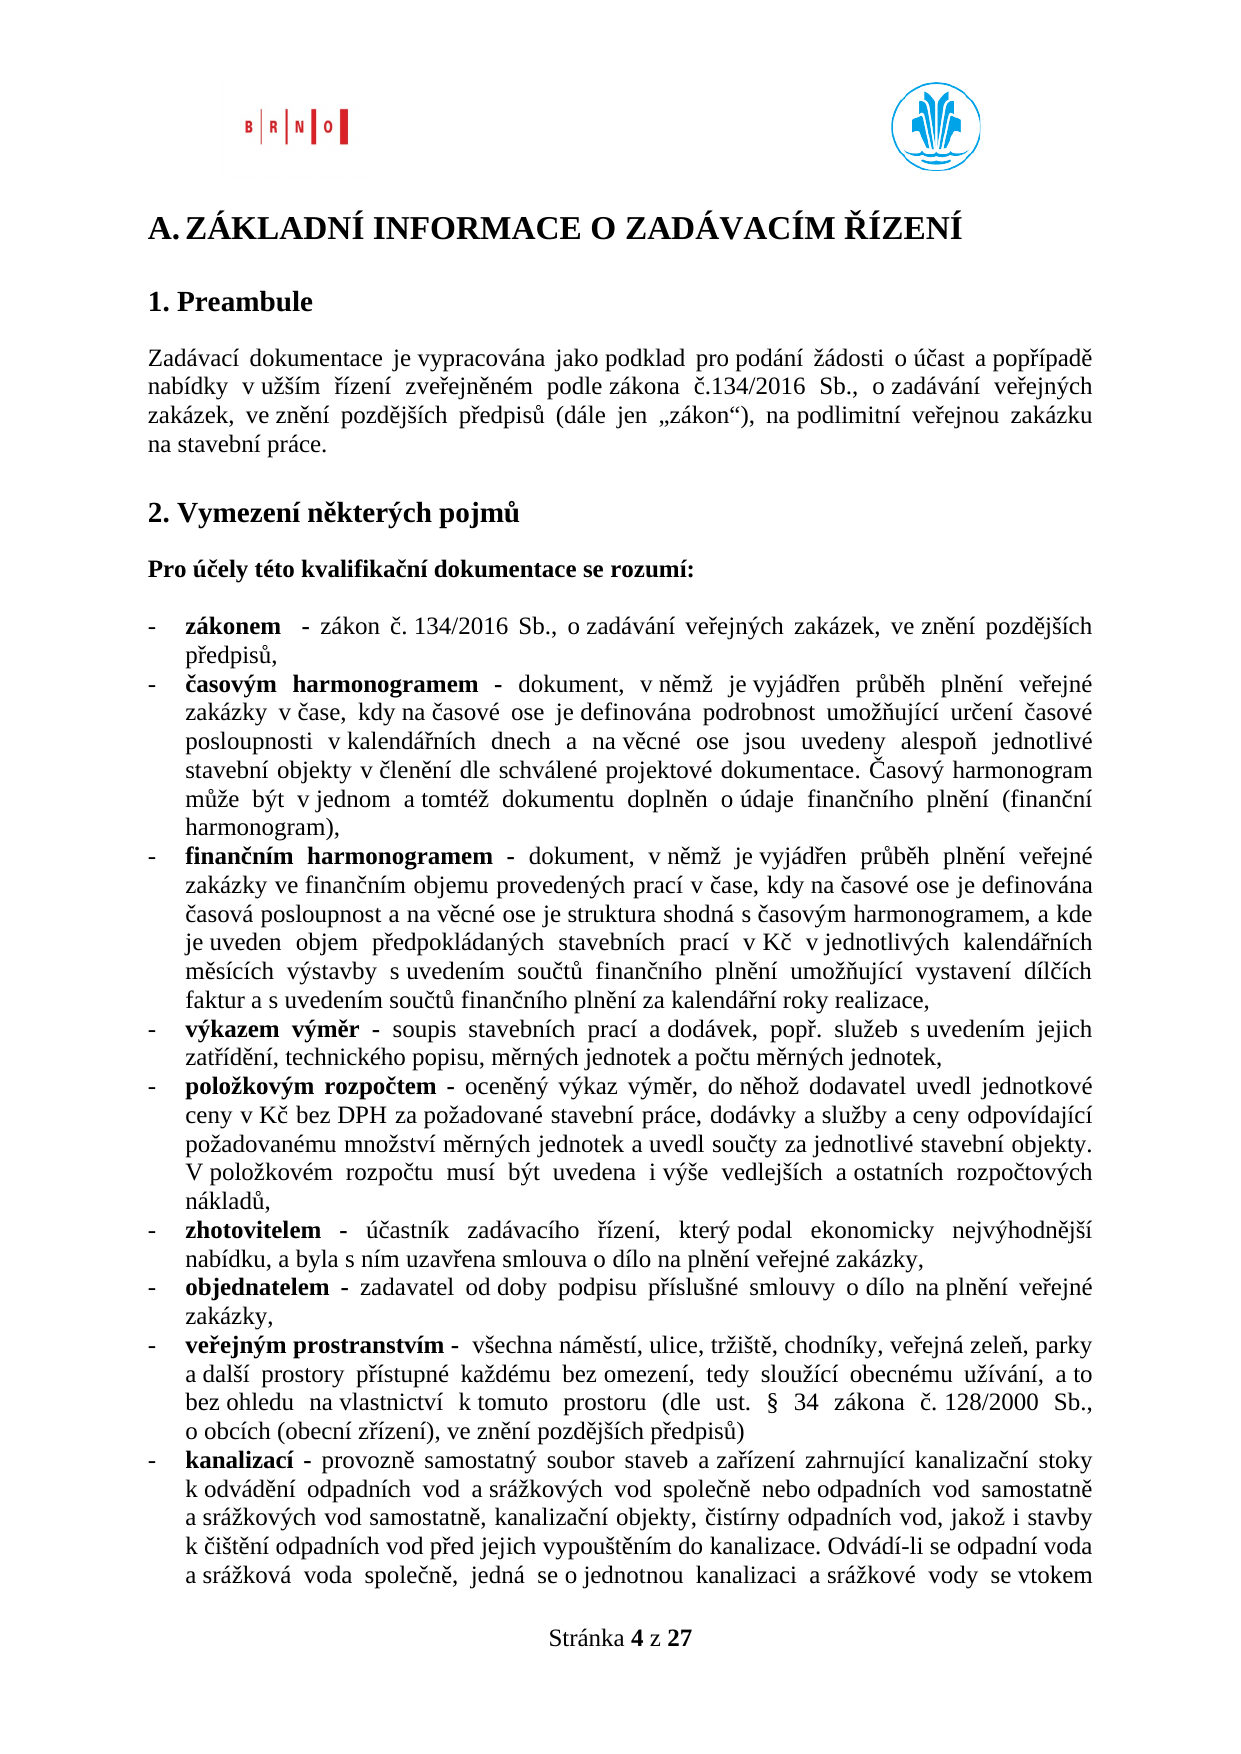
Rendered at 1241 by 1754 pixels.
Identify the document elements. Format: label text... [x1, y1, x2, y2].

text Pro účely této kvalifikační dokumentace se rozumí: [148, 554, 1093, 582]
subtitle Základní informace o zadávacím řízení [148, 208, 1093, 247]
list objednatelem - zadavatel od doby podpisu příslušné smlouvy o dílo na plnění veřejné zakázky, [148, 1272, 1093, 1330]
subtitle Vymezení některých pojmů [148, 495, 1093, 529]
picture [217, 73, 375, 180]
list výkazem výměr - soupis stavebních prací a dodávek, popř. služeb s uvedením jejich zatřídění, technického popisu, měrných jednotek a počtu měrných jednotek, [148, 1014, 1093, 1071]
list položkovým rozpočtem - oceněný výkaz výměr, do něhož dodavatel uvedl jednotkové ceny v Kč bez DPH za požadované stavební práce, dodávky a služby a ceny odpovídající požadovanému množství měrných jednotek a uvedl součty za jednotlivé stavební objekty. V položkovém rozpočtu musí být uvedena i výše vedlejších a ostatních rozpočtových nákladů, [148, 1071, 1093, 1215]
subtitle Preambule [148, 284, 1093, 318]
text Zadávací dokumentace je vypracována jako podklad pro podání žádosti o účast a popřípadě nabídky v užším řízení zveřejněném podle zákona č.134/2016 Sb., o zadávání veřejných zakázek, ve znění pozdějších předpisů (dále jen „zákon“), na podlimitní veřejnou zakázku na stavební práce. [148, 343, 1093, 458]
list zhotovitelem - účastník zadávacího řízení, který podal ekonomicky nejvýhodnější nabídku, a byla s ním uzavřena smlouva o dílo na plnění veřejné zakázky, [148, 1215, 1093, 1272]
list veřejným prostranstvím - všechna náměstí, ulice, tržiště, chodníky, veřejná zeleň, parky a další prostory přístupné každému bez omezení, tedy sloužící obecnému užívání, a to bez ohledu na vlastnictví k tomuto prostoru (dle ust. § 34 zákona č. 128/2000 Sb., o obcích (obecní zřízení), ve znění pozdějších předpisů) [148, 1330, 1093, 1445]
list zákonem - zákon č. 134/2016 Sb., o zadávání veřejných zakázek, ve znění pozdějších předpisů, [148, 611, 1093, 669]
list časovým harmonogramem - dokument, v němž je vyjádřen průběh plnění veřejné zakázky v čase, kdy na časové ose je definována podrobnost umožňující určení časové posloupnosti v kalendářních dnech a na věcné ose jsou uvedeny alespoň jednotlivé stavební objekty v členění dle schválené projektové dokumentace. Časový harmonogram může být v jednom a tomtéž dokumentu doplněn o údaje finančního plnění (finanční harmonogram), [148, 669, 1093, 841]
list finančním harmonogramem - dokument, v němž je vyjádřen průběh plnění veřejné zakázky ve finančním objemu provedených prací v čase, kdy na časové ose je definována časová posloupnost a na věcné ose je struktura shodná s časovým harmonogramem, a kde je uveden objem předpokládaných stavebních prací v Kč v jednotlivých kalendářních měsících výstavby s uvedením součtů finančního plnění umožňující vystavení dílčích faktur a s uvedením součtů finančního plnění za kalendářní roky realizace, [148, 841, 1093, 1014]
